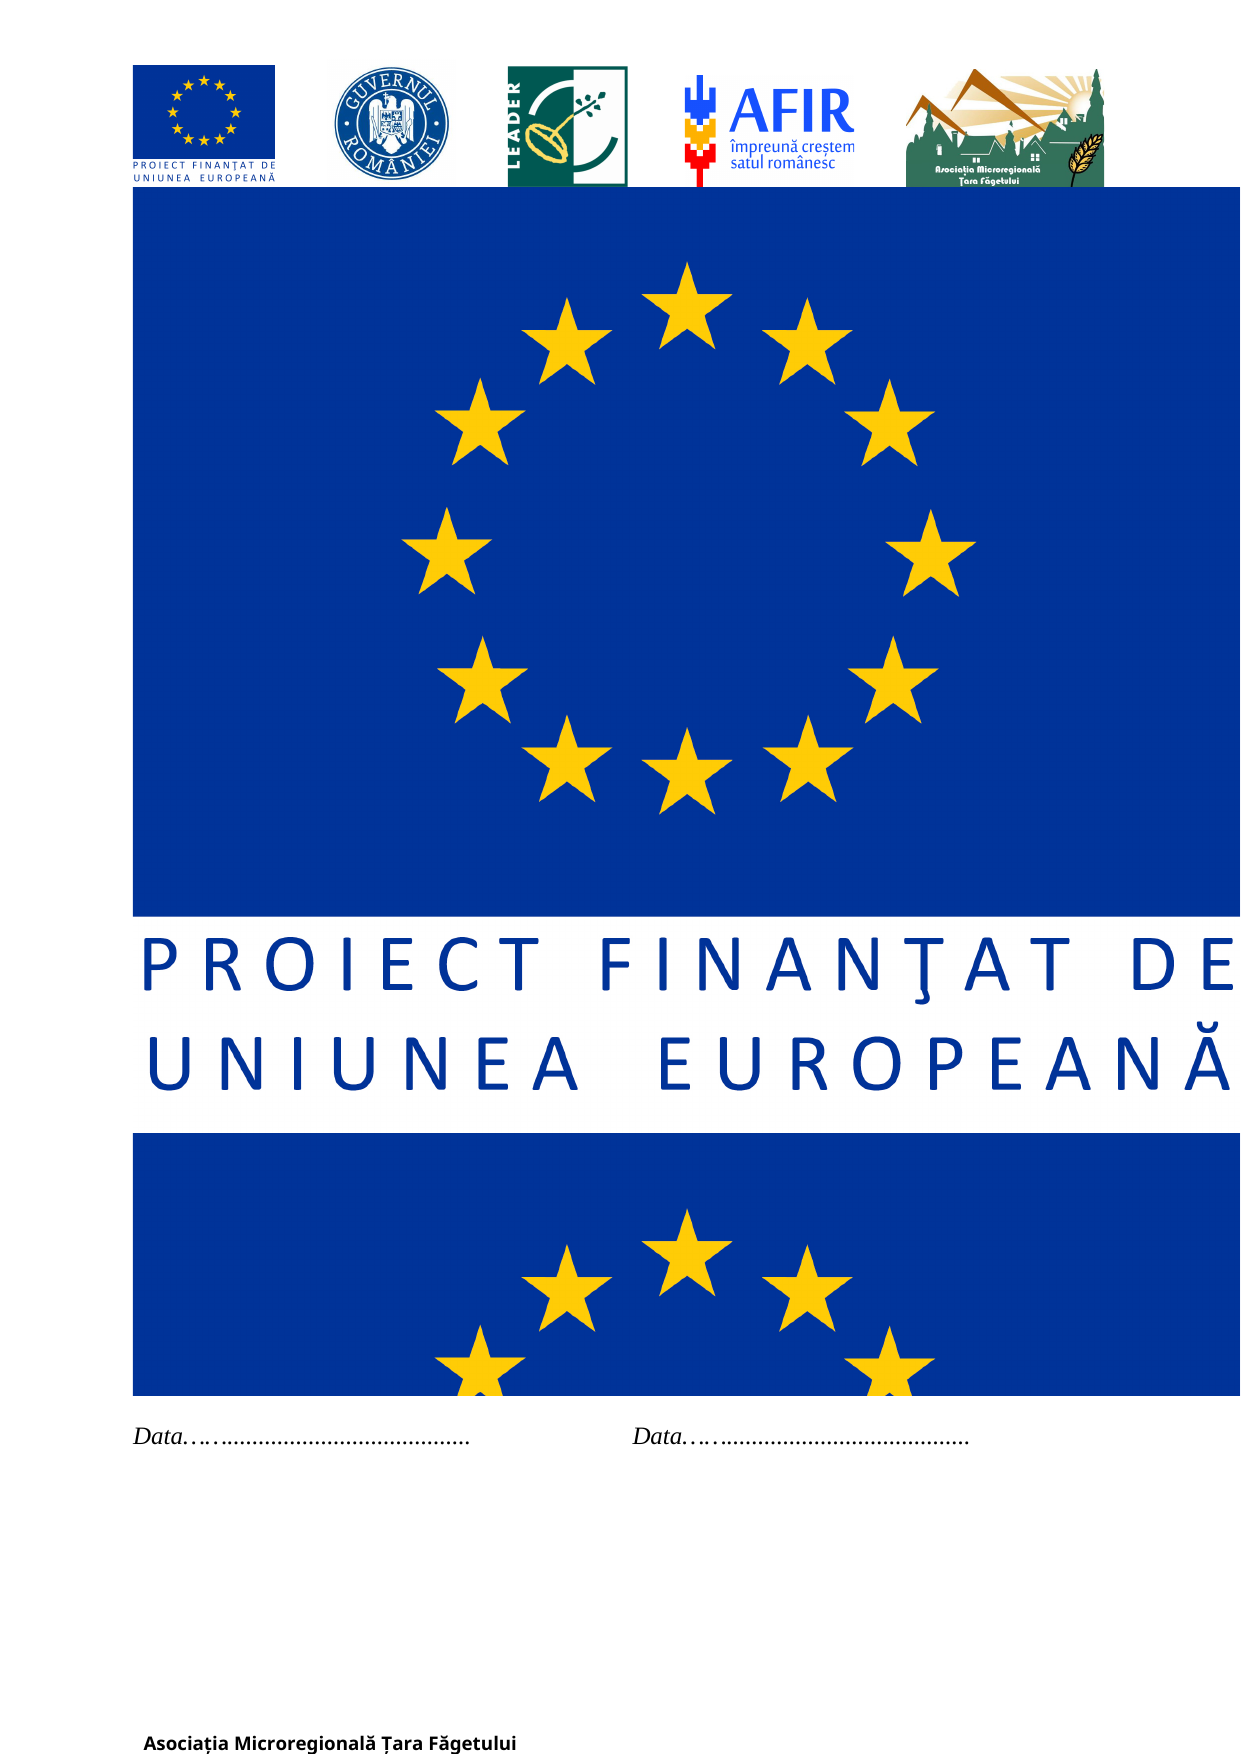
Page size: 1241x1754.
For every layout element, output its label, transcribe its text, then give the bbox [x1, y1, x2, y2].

picture [132, 59, 1241, 1396]
table_header Verificat: Expert 2 GAL Asociația Microregională Țara Făgetului Nume/Prenume ………………………………...... Semnătura......................................................... Data……....................................... [621, 1396, 1119, 1449]
table_header Întocmit: Expert 1 GAL Asociația Microregională Țara Făgetului Nume/Prenume …………………….................. Semnătura.......................................................... Data……....................................... [122, 1396, 621, 1449]
